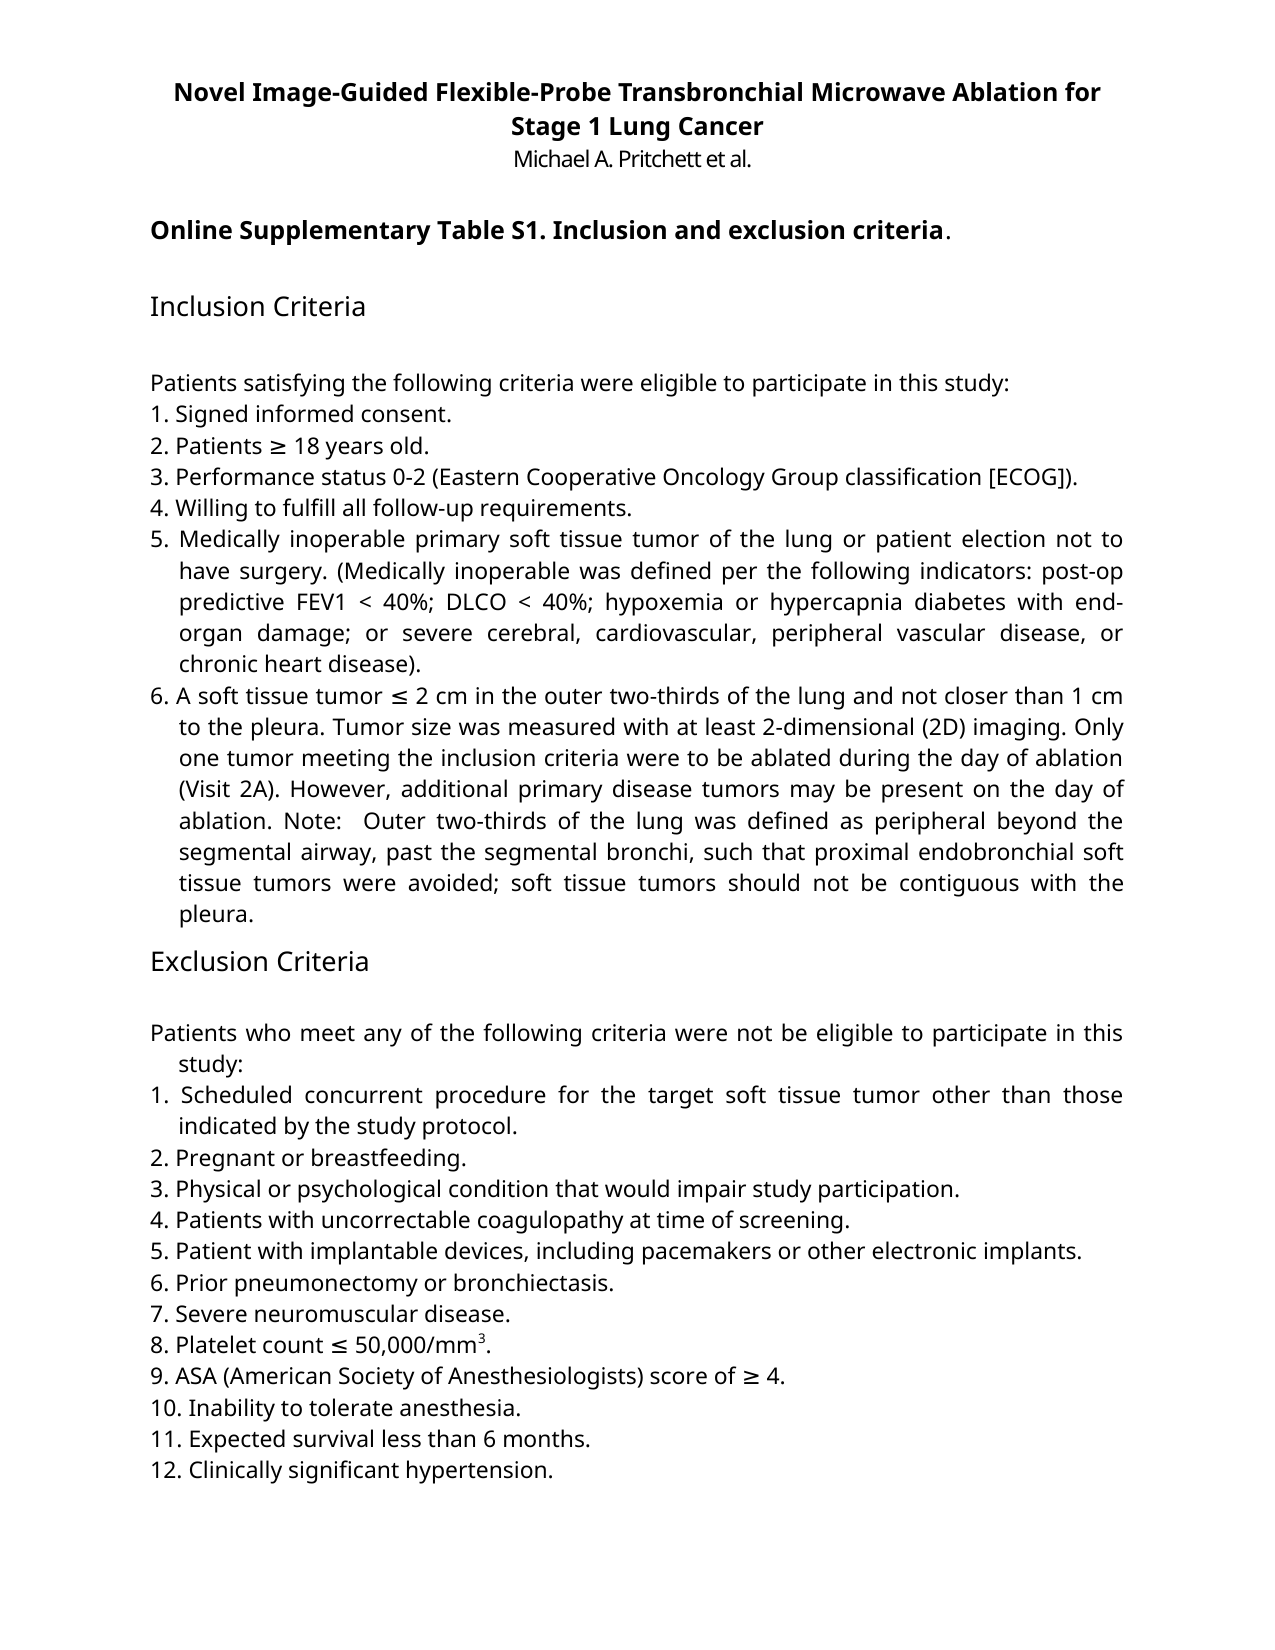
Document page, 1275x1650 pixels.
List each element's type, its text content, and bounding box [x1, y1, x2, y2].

text 3. Physical or psychological condition that would impair study participation. [150, 1173, 1125, 1204]
text Patients satisfying the following criteria were eligible to participate in this study: [150, 367, 1125, 398]
text 1. Signed informed consent. [150, 398, 1125, 430]
text 10. Inability to tolerate anesthesia. [150, 1392, 1125, 1423]
text 2. Pregnant or breastfeeding. [150, 1142, 1125, 1173]
text 11. Expected survival less than 6 months. [150, 1423, 1125, 1454]
text 4. Willing to fulfill all follow-up requirements. [150, 492, 1125, 523]
text Patients who meet any of the following criteria were not be eligible to participate in this study: [150, 1017, 1125, 1079]
text 1. Scheduled concurrent procedure for the target soft tissue tumor other than those indicated by the study protocol. [150, 1079, 1125, 1142]
text Inclusion Criteria [150, 287, 1125, 324]
text Exclusion Criteria [150, 942, 1125, 979]
text 9. ASA (American Society of Anesthesiologists) score of ≥ 4. [150, 1360, 1125, 1392]
text 6. Prior pneumonectomy or bronchiectasis. [150, 1267, 1125, 1298]
text Online Supplementary Table S1. Inclusion and exclusion criteria. [150, 213, 1125, 247]
text 2. Patients ≥ 18 years old. [150, 430, 1125, 461]
text 6. A soft tissue tumor ≤ 2 cm in the outer two-thirds of the lung and not closer than 1 cm to the pleura. Tumor size was measured with at least 2-dimensional (2D) imaging. Only one tumor meeting the inclusion criteria were to be ablated during the day of ablation (Visit 2A). However, additional primary disease tumors may be present on the day of ablation. Note: Outer two-thirds of the lung was defined as peripheral beyond the segmental airway, past the segmental bronchi, such that proximal endobronchial soft tissue tumors were avoided; soft tissue tumors should not be contiguous with the pleura. [150, 680, 1125, 930]
text 7. Severe neuromuscular disease. [150, 1298, 1125, 1329]
text 12. Clinically significant hypertension. [150, 1454, 1125, 1485]
text 3. Performance status 0-2 (Eastern Cooperative Oncology Group classification [ECOG]). [150, 461, 1125, 492]
text 5. Patient with implantable devices, including pacemakers or other electronic implants. [150, 1235, 1125, 1267]
text 5. Medically inoperable primary soft tissue tumor of the lung or patient election not to have surgery. (Medically inoperable was defined per the following indicators: post-op predictive FEV1 < 40%; DLCO < 40%; hypoxemia or hypercapnia diabetes with end-organ damage; or severe cerebral, cardiovascular, peripheral vascular disease, or chronic heart disease). [150, 523, 1125, 680]
text 4. Patients with uncorrectable coagulopathy at time of screening. [150, 1204, 1125, 1235]
text 8. Platelet count ≤ 50,000/mm3. [150, 1329, 1125, 1360]
